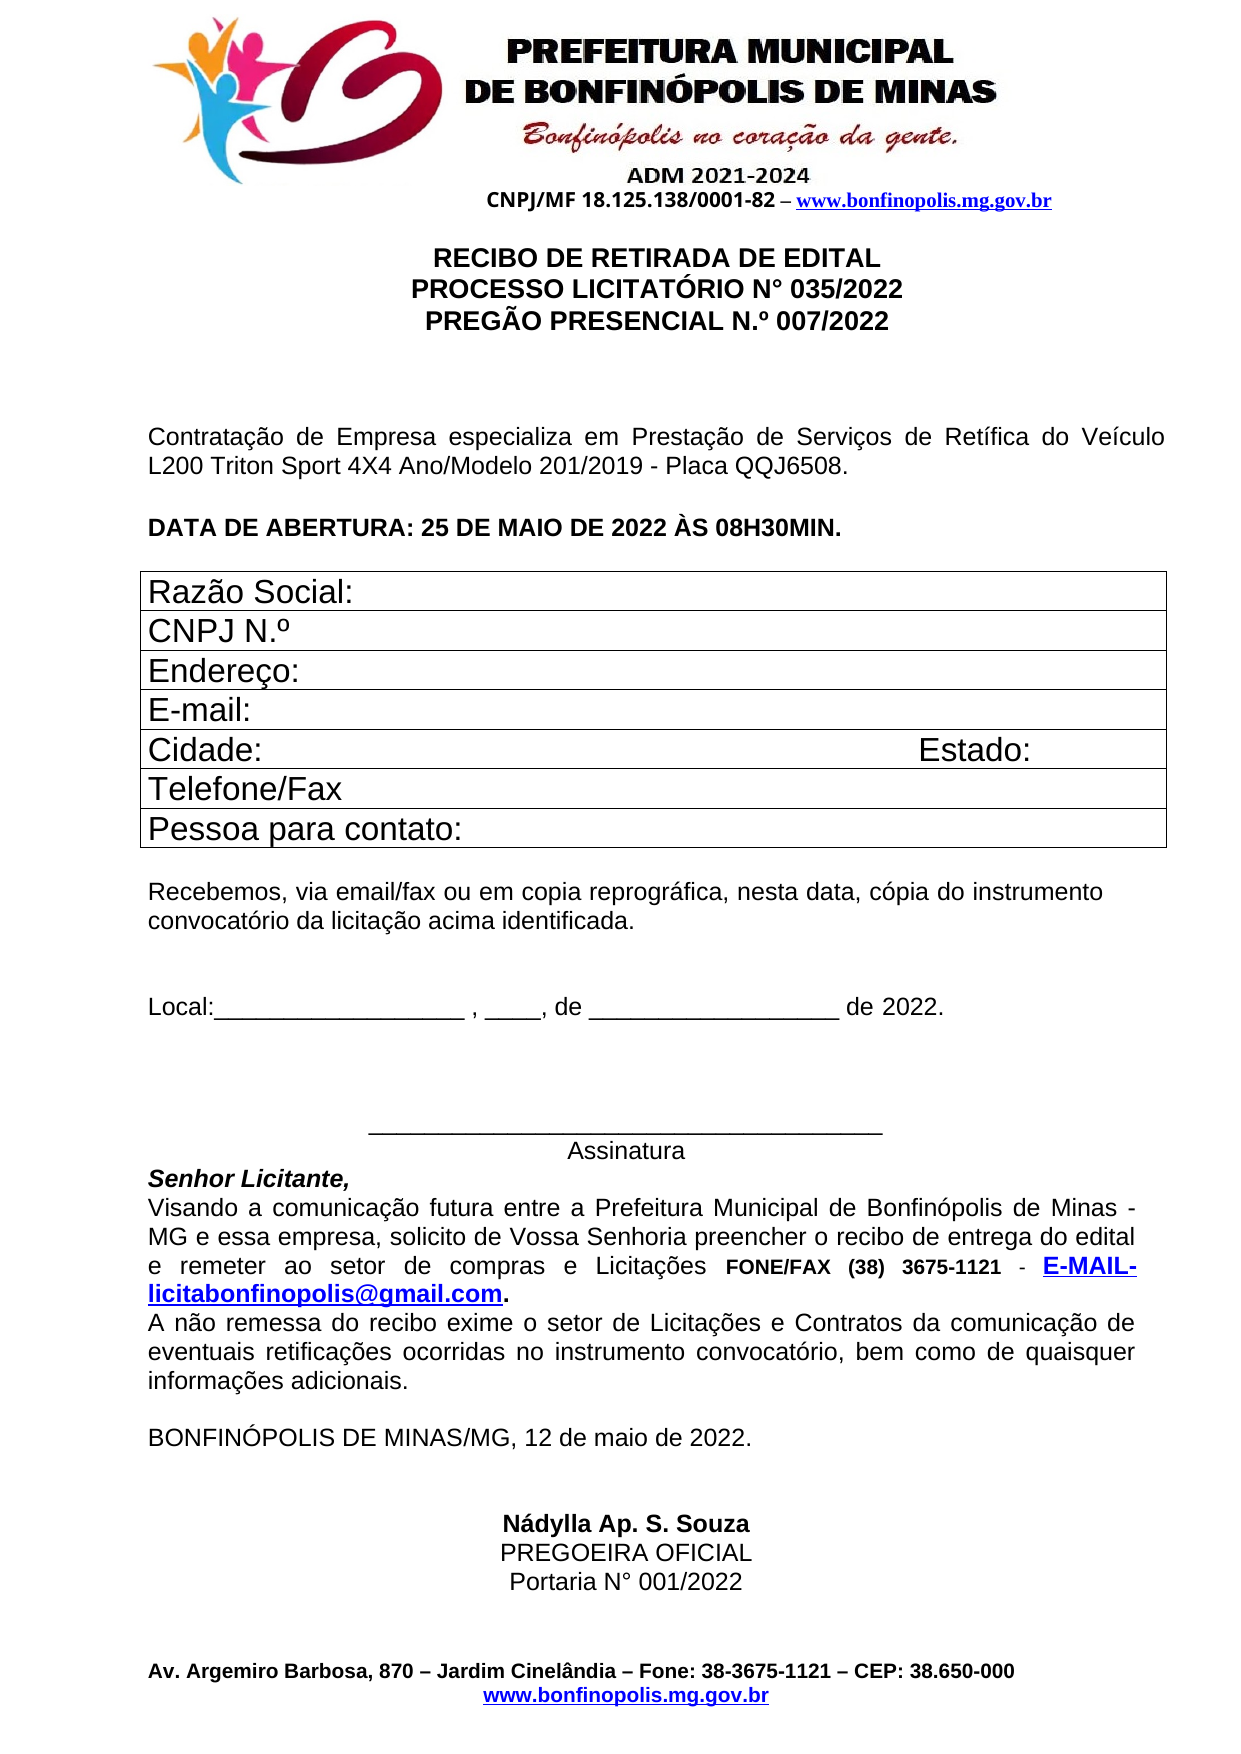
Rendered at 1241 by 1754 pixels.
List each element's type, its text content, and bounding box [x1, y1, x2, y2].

text Recebemos, via email/fax ou em copia reprográfica, nesta data, cópia do instrumento convocatório da licitação acima identificada. [148, 877, 1104, 934]
table_cell CNPJ N.º [141, 611, 1166, 650]
text Local:__________________ , ____, de __________________ de 2022. [148, 992, 1104, 1021]
text PROCESSO LICITATÓRIO N° 035/2022 [148, 273, 1166, 305]
table_cell Cidade: Estado: [141, 730, 1166, 768]
text Assinatura [148, 1136, 1104, 1164]
picture [147, 14, 1012, 186]
text A não remessa do recibo exime o setor de Licitações e Contratos da comunicação de eventuais retificações ocorridas no instrumento convocatório, bem como de quaisquer informações adicionais. [148, 1308, 1137, 1394]
text DATA DE ABERTURA: 25 DE MAIO DE 2022 ÀS 08H30MIN. [148, 513, 1166, 542]
table_cell Endereço: [141, 651, 1166, 689]
text PREGÃO PRESENCIAL N.º 007/2022 [148, 305, 1166, 336]
text Visando a comunicação futura entre a Prefeitura Municipal de Bonfinópolis de Minas - MG e essa empresa, solicito de Vossa Senhoria preencher o recibo de entrega do edital e remeter ao setor de compras e Licitações FONE/FAX (38) 3675-1121 - E-MAIL-licitabonfinopolis@gmail.com. [148, 1193, 1137, 1308]
text _____________________________________ [148, 1107, 1104, 1136]
text BONFINÓPOLIS DE MINAS/MG, 12 de maio de 2022. [148, 1423, 1137, 1452]
table_cell Pessoa para contato: [141, 809, 1166, 847]
text RECIBO DE RETIRADA DE EDITAL [148, 242, 1166, 273]
table_cell Telefone/Fax [141, 769, 1166, 808]
text Nádylla Ap. S. Souza [148, 1509, 1104, 1538]
table_cell E-mail: [141, 690, 1166, 729]
table_header Razão Social: [141, 572, 1166, 610]
text PREGOEIRA OFICIAL [148, 1538, 1104, 1567]
text Senhor Licitante, [148, 1164, 1137, 1193]
text Contratação de Empresa especializa em Prestação de Serviços de Retífica do Veículo L200 Triton Sport 4X4 Ano/Modelo 201/2019 - Placa QQJ6508. [148, 422, 1166, 480]
text Portaria N° 001/2022 [148, 1567, 1104, 1596]
